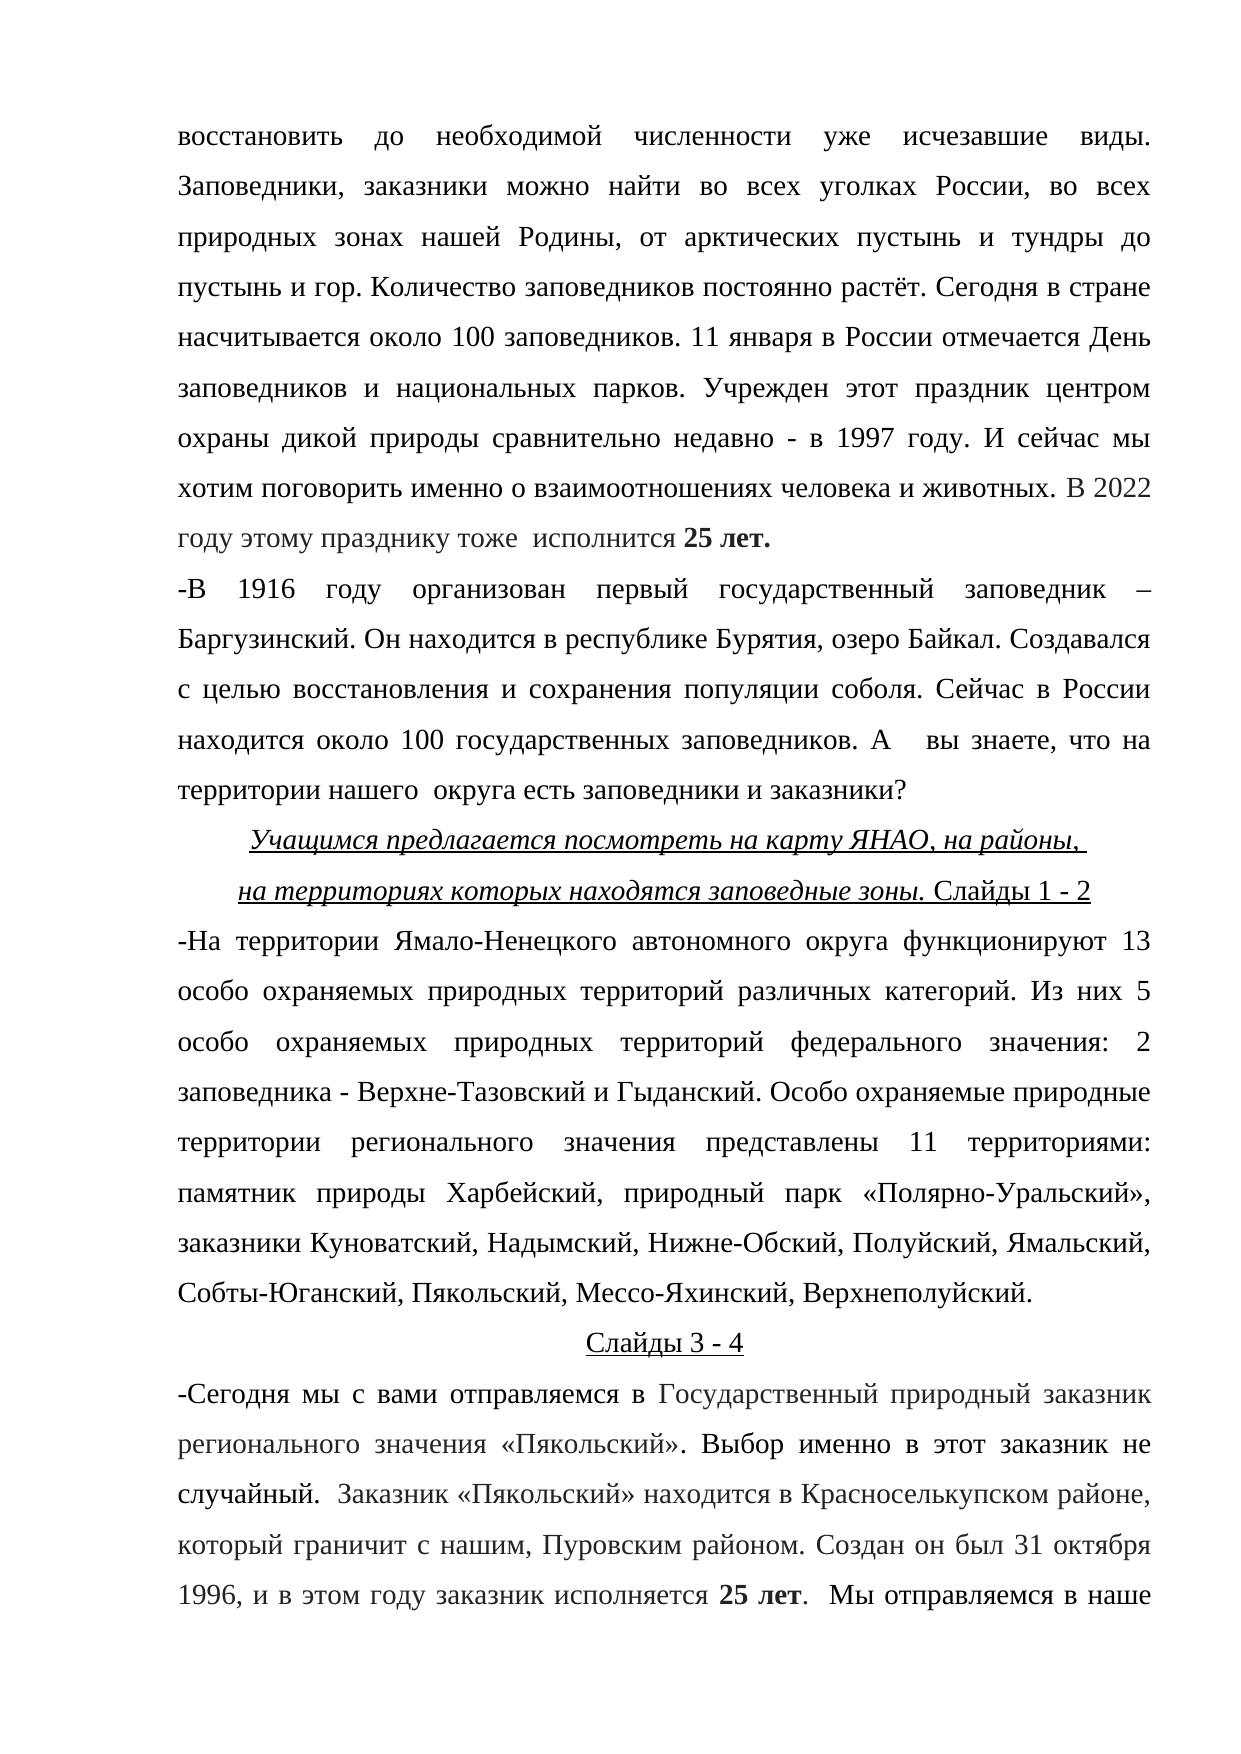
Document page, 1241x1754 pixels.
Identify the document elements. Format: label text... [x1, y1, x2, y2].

text -На территории Ямало-Ненецкого автономного округа функционируют 13 особо охраняемых природных территорий различных категорий. Из них 5 особо охраняемых природных территорий федерального значения: 2 заповедника - Верхне-Тазовский и Гыданский. Особо охраняемые природные территории регионального значения представлены 11 территориями: памятник природы Харбейский, природный парк «Полярно-Уральский», заказники Куноватский, Надымский, Нижне-Обский, Полуйский, Ямальский, Собты-Юганский, Пякольский, Мессо-Яхинский, Верхнеполуйский. [177, 923, 1152, 1309]
text Слайды 3 - 4 [177, 1326, 1152, 1359]
text на территориях которых находятся заповедные зоны. Слайды 1 - 2 [177, 873, 1152, 906]
text Учащимся предлагается посмотреть на карту ЯНАО, на районы, [177, 822, 1152, 856]
text -В 1916 году организован первый государственный заповедник – Баргузинский. Он находится в республике Бурятия, озеро Байкал. Создавался с целью восстановления и сохранения популяции соболя. Сейчас в России находится около 100 государственных заповедников. А вы знаете, что на территории нашего округа есть заповедники и заказники? [177, 571, 1152, 806]
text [177, 1376, 1152, 1611]
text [177, 118, 1152, 554]
